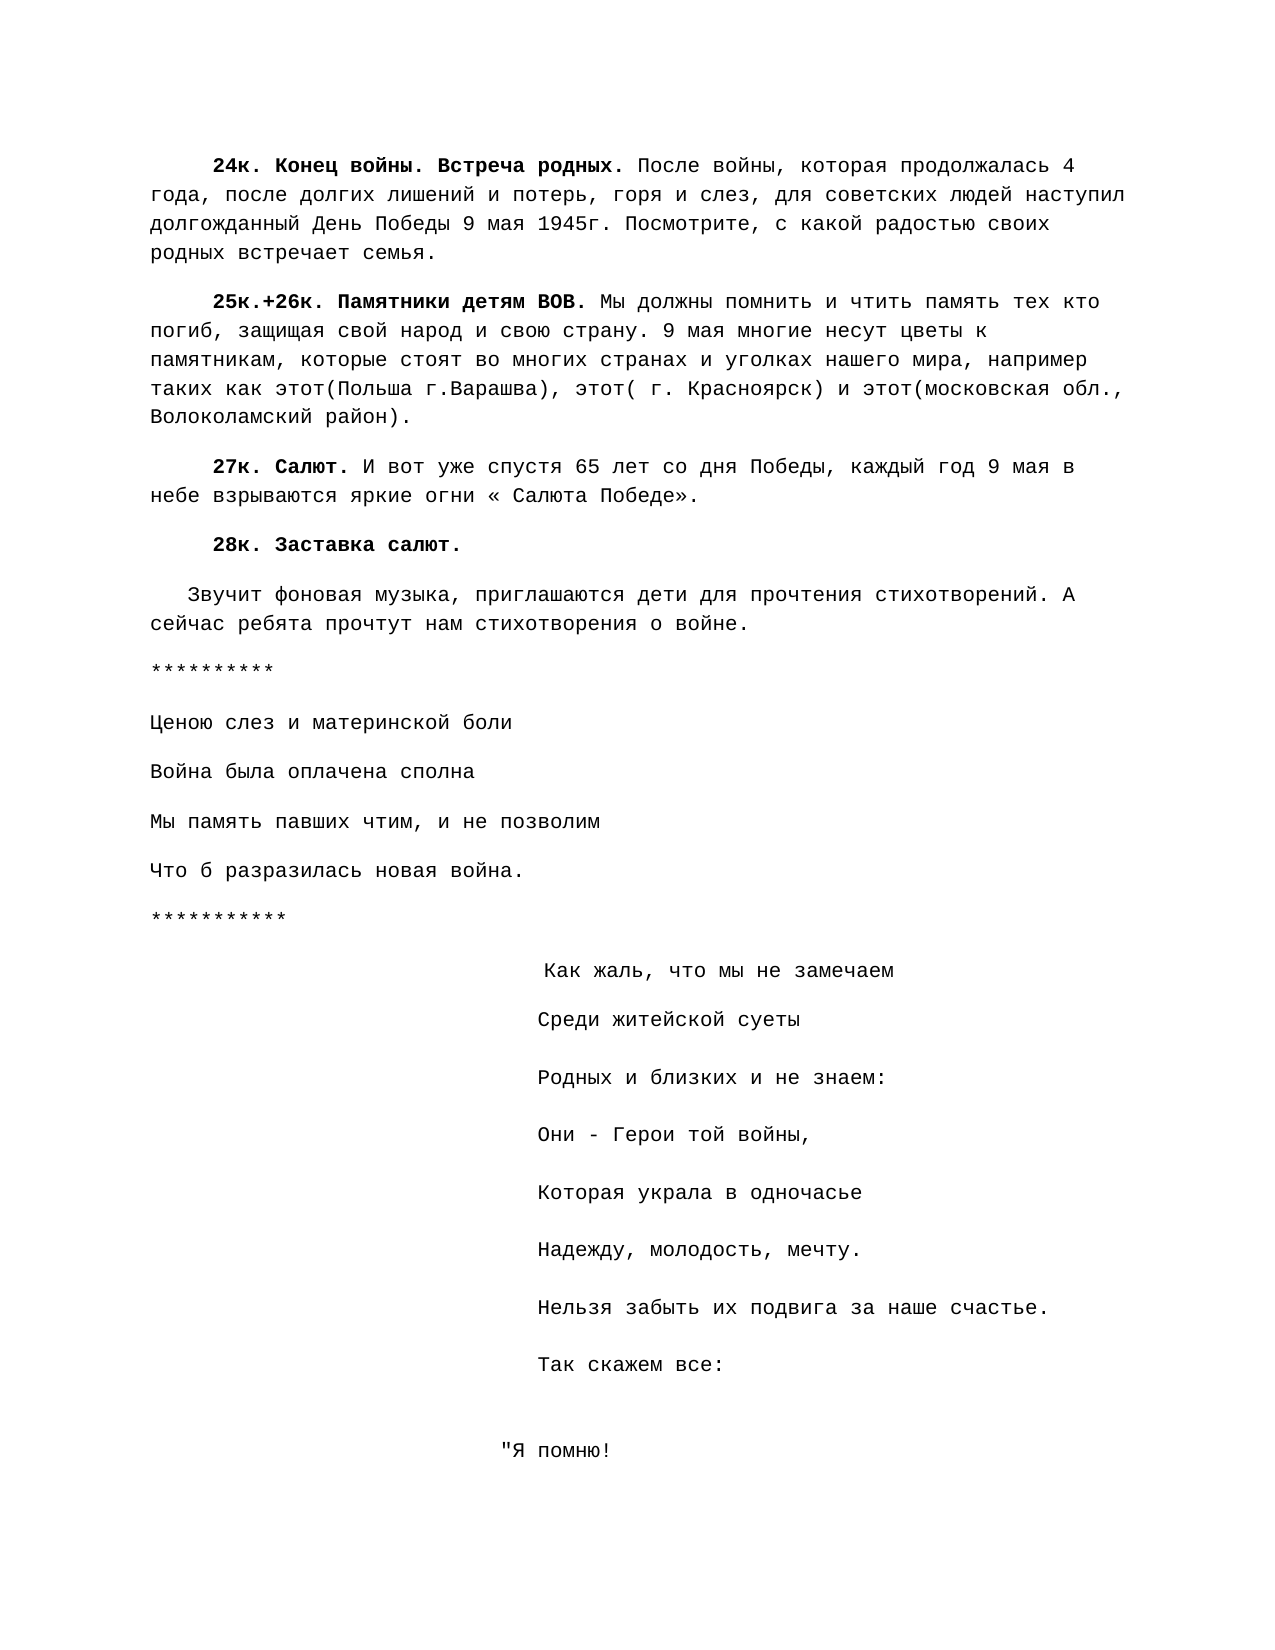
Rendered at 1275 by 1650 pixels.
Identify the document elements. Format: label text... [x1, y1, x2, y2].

text Что б разразилась новая война. [150, 855, 1125, 884]
text Звучит фоновая музыка, приглашаются дети для прочтения стихотворений. А сейчас ребята прочтут нам стихотворения о войне. [150, 578, 1125, 636]
text Война была оплачена сполна [150, 756, 1125, 784]
text Как жаль, что мы не замечаем [150, 954, 1125, 983]
text Мы память павших чтим, и не позволим [150, 805, 1125, 834]
text 25к.+26к. Памятники детям ВОВ. Мы должны помнить и чтить память тех кто погиб, защищая свой народ и свою страну. 9 мая многие несут цветы к памятникам, которые стоят во многих странах и уголках нашего мира, например таких как этот(Польша г.Варашва), этот( г. Красноярск) и этот(московская обл., Волоколамский район). [150, 286, 1125, 429]
text 28к. Заставка салют. [150, 529, 1125, 557]
text Ценою слез и материнской боли [150, 706, 1125, 735]
text 24к. Конец войны. Встреча родных. После войны, которая продолжалась 4 года, после долгих лишений и потерь, горя и слез, для советских людей наступил долгожданный День Победы 9 мая 1945г. Посмотрите, с какой радостью своих родных встречает семья. [150, 150, 1125, 265]
text ********** [150, 657, 1125, 685]
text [150, 1004, 1125, 1492]
text 27к. Салют. И вот уже спустя 65 лет со дня Победы, каждый год 9 мая в небе взрываются яркие огни « Салюта Победе». [150, 450, 1125, 508]
text *********** [150, 904, 1125, 933]
